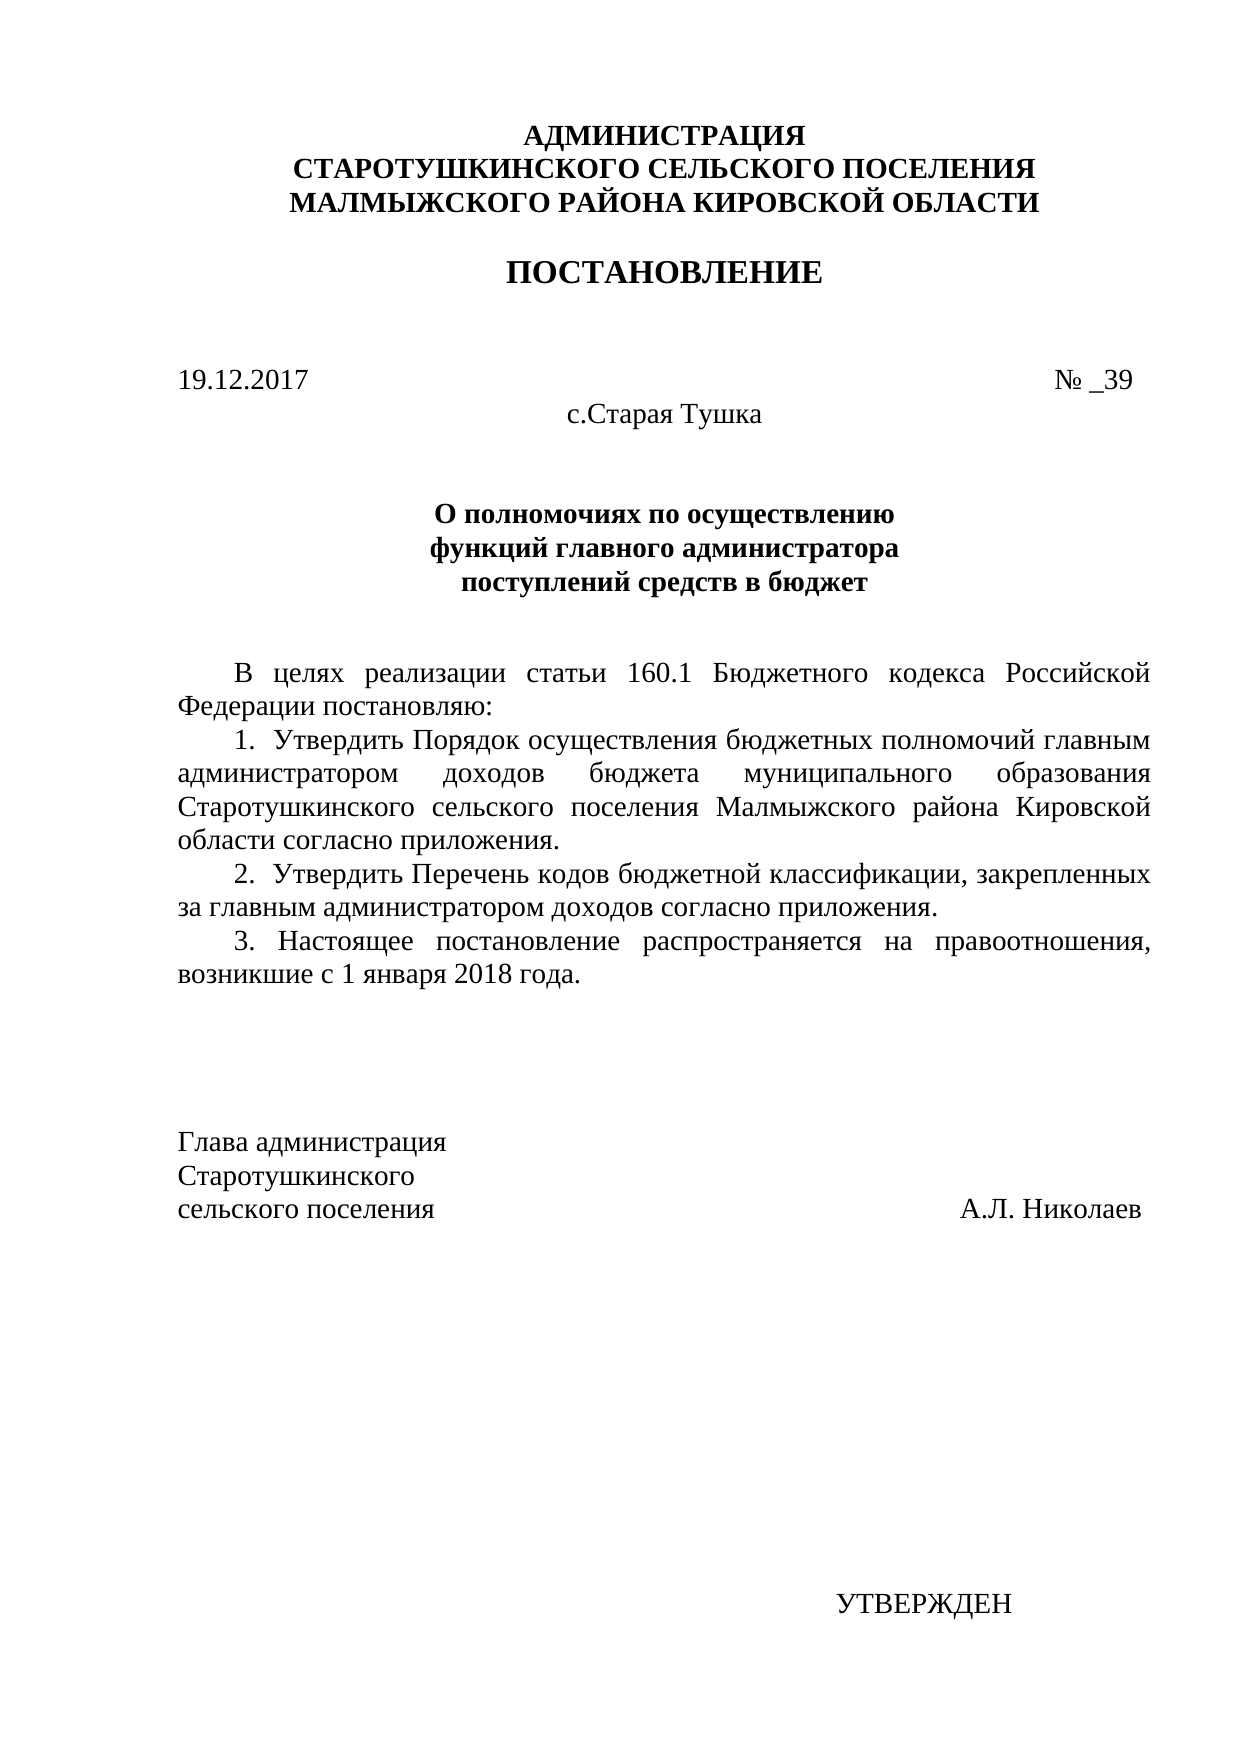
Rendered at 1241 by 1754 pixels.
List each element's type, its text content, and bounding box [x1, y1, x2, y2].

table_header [768, 1553, 1163, 1636]
text функций главного администратора [177, 530, 1152, 564]
title СТАРОТУШКИНСКОГО СЕЛЬСКОГО ПОСЕЛЕНИЯ [177, 152, 1152, 185]
text О полномочиях по осуществлению [177, 497, 1152, 530]
title ПОСТАНОВЛЕНИЕ [177, 252, 1152, 291]
title МАЛМЫЖСКОГО РАЙОНА КИРОВСКОЙ ОБЛАСТИ [177, 185, 1152, 219]
text 1. Утвердить Порядок осуществления бюджетных полномочий главным администратором доходов бюджета муниципального образования Старотушкинского сельского поселения Малмыжского района Кировской области согласно приложения. [177, 722, 1152, 856]
text 3. Настоящее постановление распространяется на правоотношения, возникшие с 1 января 2018 года. [177, 923, 1152, 990]
text Старотушкинского [177, 1158, 1152, 1191]
title АДМИНИСТРАЦИЯ [177, 118, 1152, 152]
text сельского поселения А.Л. Николаев [177, 1191, 1152, 1225]
text с.Старая Тушка [177, 396, 1152, 429]
text 2. Утвердить Перечень кодов бюджетной классификации, закрепленных за главным администратором доходов согласно приложения. [177, 856, 1152, 923]
text В целях реализации статьи 160.1 Бюджетного кодекса Российской Федерации постановляю: [177, 655, 1152, 722]
text поступлений средств в бюджет [177, 564, 1152, 597]
text 19.12.2017 № _39 [177, 362, 1152, 396]
text Глава администрация [177, 1124, 1152, 1158]
